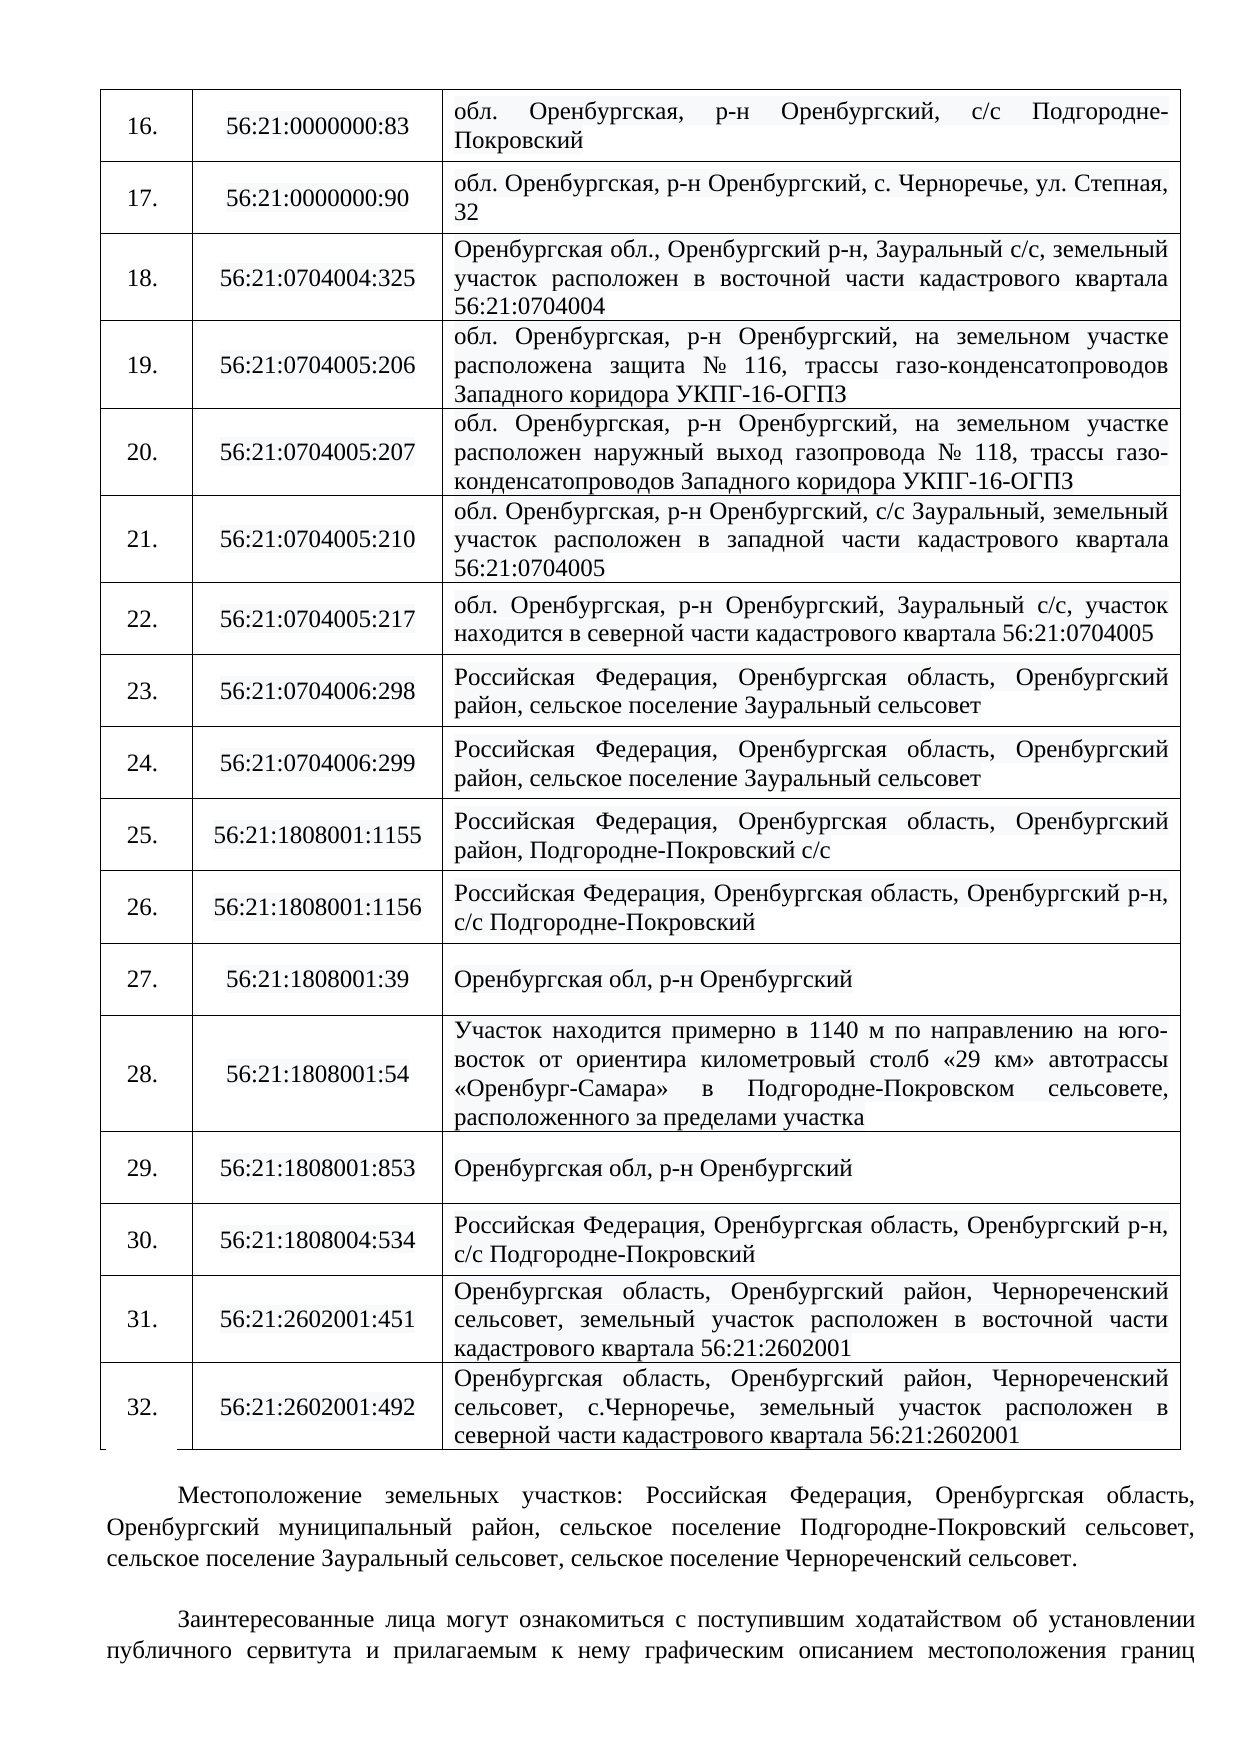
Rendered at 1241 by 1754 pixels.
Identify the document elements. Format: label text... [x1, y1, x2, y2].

table_cell [101, 1276, 192, 1362]
table_cell [101, 496, 192, 582]
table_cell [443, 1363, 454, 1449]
table_cell 56:21:1808001:853 [193, 1132, 442, 1203]
table_cell Российская Федерация, Оренбургская область, Оренбургский р-н, с/с Подгородне-Покровский [443, 871, 1180, 942]
table_cell 56:21:2602001:492 [193, 1363, 442, 1449]
table_cell обл. Оренбургская, р-н Оренбургский, с/с Подгородне-Покровский [443, 90, 1180, 161]
table_cell обл. Оренбургская, р-н Оренбургский, Зауральный с/с, участок находится в северной части кадастрового квартала 56:21:0704005 [443, 583, 1180, 654]
table_cell Российская Федерация, Оренбургская область, Оренбургский район, сельское поселение Зауральный сельсовет [443, 727, 1180, 798]
table_cell 56:21:1808001:54 [193, 1016, 442, 1131]
table_cell Участок находится примерно в 1140 м по направлению на юго-восток от ориентира километровый столб «29 км» автотрассы «Оренбург-Самара» в Подгородне-Покровском сельсовете, расположенного за пределами участка [865, 1016, 1180, 1131]
table_cell [101, 1204, 192, 1275]
table_cell Оренбургская обл, р-н Оренбургский [443, 1132, 1180, 1203]
table_cell 56:21:2602001:451 [193, 1276, 442, 1362]
table_cell [101, 727, 192, 798]
table_cell [101, 1132, 192, 1203]
table_cell 56:21:0000000:83 [193, 90, 442, 161]
table_cell 56:21:1808001:1155 [193, 799, 442, 870]
table_cell [101, 655, 192, 726]
table_cell [101, 321, 192, 407]
table_cell 56:21:0704006:298 [193, 655, 442, 726]
table_cell [101, 799, 192, 870]
table_cell 56:21:0704006:299 [193, 727, 442, 798]
table_cell 56:21:1808004:534 [193, 1204, 442, 1275]
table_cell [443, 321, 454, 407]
table_cell [101, 583, 192, 654]
text Местоположение земельных участков: Российская Федерация, Оренбургская область, Оренбургский муниципальный район, сельское поселение Подгородне-Покровский сельсовет, сельское поселение Зауральный сельсовет, сельское поселение Чернореченский сельсовет. [106, 1540, 1196, 1571]
table_cell Российская Федерация, Оренбургская область, Оренбургский район, Подгородне-Покровский с/с [443, 799, 1180, 870]
table_cell 56:21:0704005:210 [193, 496, 442, 582]
table_cell [101, 90, 192, 161]
table_cell [101, 162, 192, 233]
table_cell Оренбургская обл., Оренбургский р-н, Зауральный с/с, земельный участок расположен в восточной части кадастрового квартала 56:21:0704004 [605, 234, 1180, 320]
table_cell Оренбургская область, Оренбургский район, Чернореченский сельсовет, с.Черноречье, земельный участок расположен в северной части кадастрового квартала 56:21:2602001 [1021, 1363, 1180, 1449]
table_cell 56:21:0704005:207 [193, 409, 442, 495]
table_cell Оренбургская обл, р-н Оренбургский [443, 944, 1180, 1014]
table_cell [101, 944, 192, 1014]
table_cell 56:21:0704005:217 [193, 583, 442, 654]
table_cell [101, 871, 192, 942]
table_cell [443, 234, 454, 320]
table_cell Российская Федерация, Оренбургская область, Оренбургский р-н, с/с Подгородне-Покровский [443, 1204, 1180, 1275]
table_cell 56:21:1808001:39 [193, 944, 442, 1014]
table_cell 56:21:0704004:325 [193, 234, 442, 320]
table_cell [101, 409, 192, 495]
table_cell обл. Оренбургская, р-н Оренбургский, с. Черноречье, ул. Степная, 32 [443, 162, 1180, 233]
table_cell обл. Оренбургская, р-н Оренбургский, на земельном участке расположена защита № 116, трассы газо-конденсатопроводов Западного коридора УКПГ-16-ОГПЗ [847, 321, 1180, 407]
table_cell Российская Федерация, Оренбургская область, Оренбургский район, сельское поселение Зауральный сельсовет [443, 655, 1180, 726]
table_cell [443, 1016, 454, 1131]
table_cell обл. Оренбургская, р-н Оренбургский, с/с Зауральный, земельный участок расположен в западной части кадастрового квартала 56:21:0704005 [443, 496, 1180, 582]
table_cell 56:21:0000000:90 [193, 162, 442, 233]
table_cell [101, 234, 192, 320]
table_cell 56:21:1808001:1156 [193, 871, 442, 942]
table_cell Оренбургская область, Оренбургский район, Чернореченский сельсовет, земельный участок расположен в восточной части кадастрового квартала 56:21:2602001 [443, 1276, 1180, 1362]
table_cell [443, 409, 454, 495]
table_cell [101, 1363, 192, 1449]
table_cell [101, 1016, 192, 1131]
table_cell 56:21:0704005:206 [193, 321, 442, 407]
